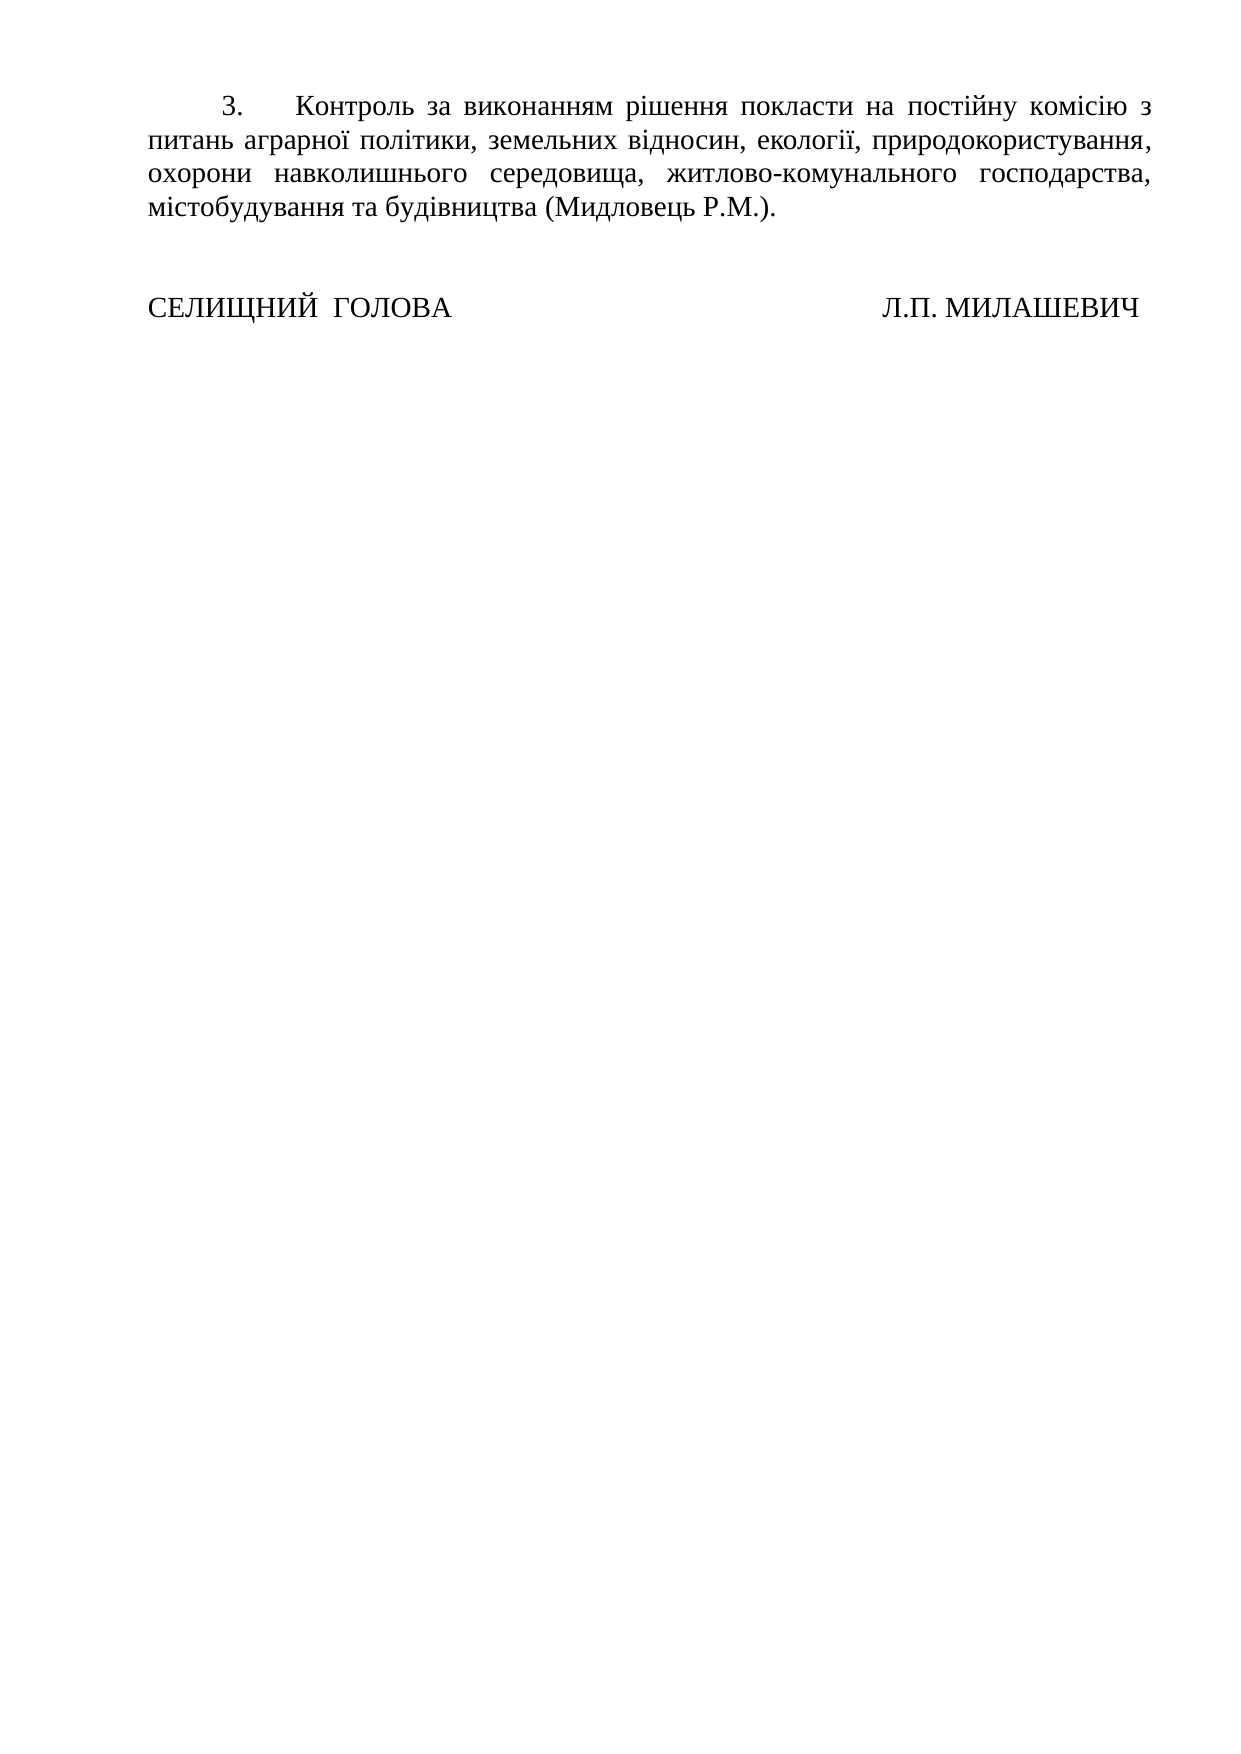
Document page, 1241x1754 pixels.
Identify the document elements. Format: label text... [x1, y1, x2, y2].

text СЕЛИЩНИЙ ГОЛОВА Л.П. МИЛАШЕВИЧ [148, 290, 1152, 323]
list Контроль за виконанням рішення покласти на постійну комісію з питань аграрної політики, земельних відносин, екології, природокористування, охорони навколишнього середовища, житлово-комунального господарства, містобудування та будівництва (Мидловець Р.М.). [148, 88, 1152, 223]
